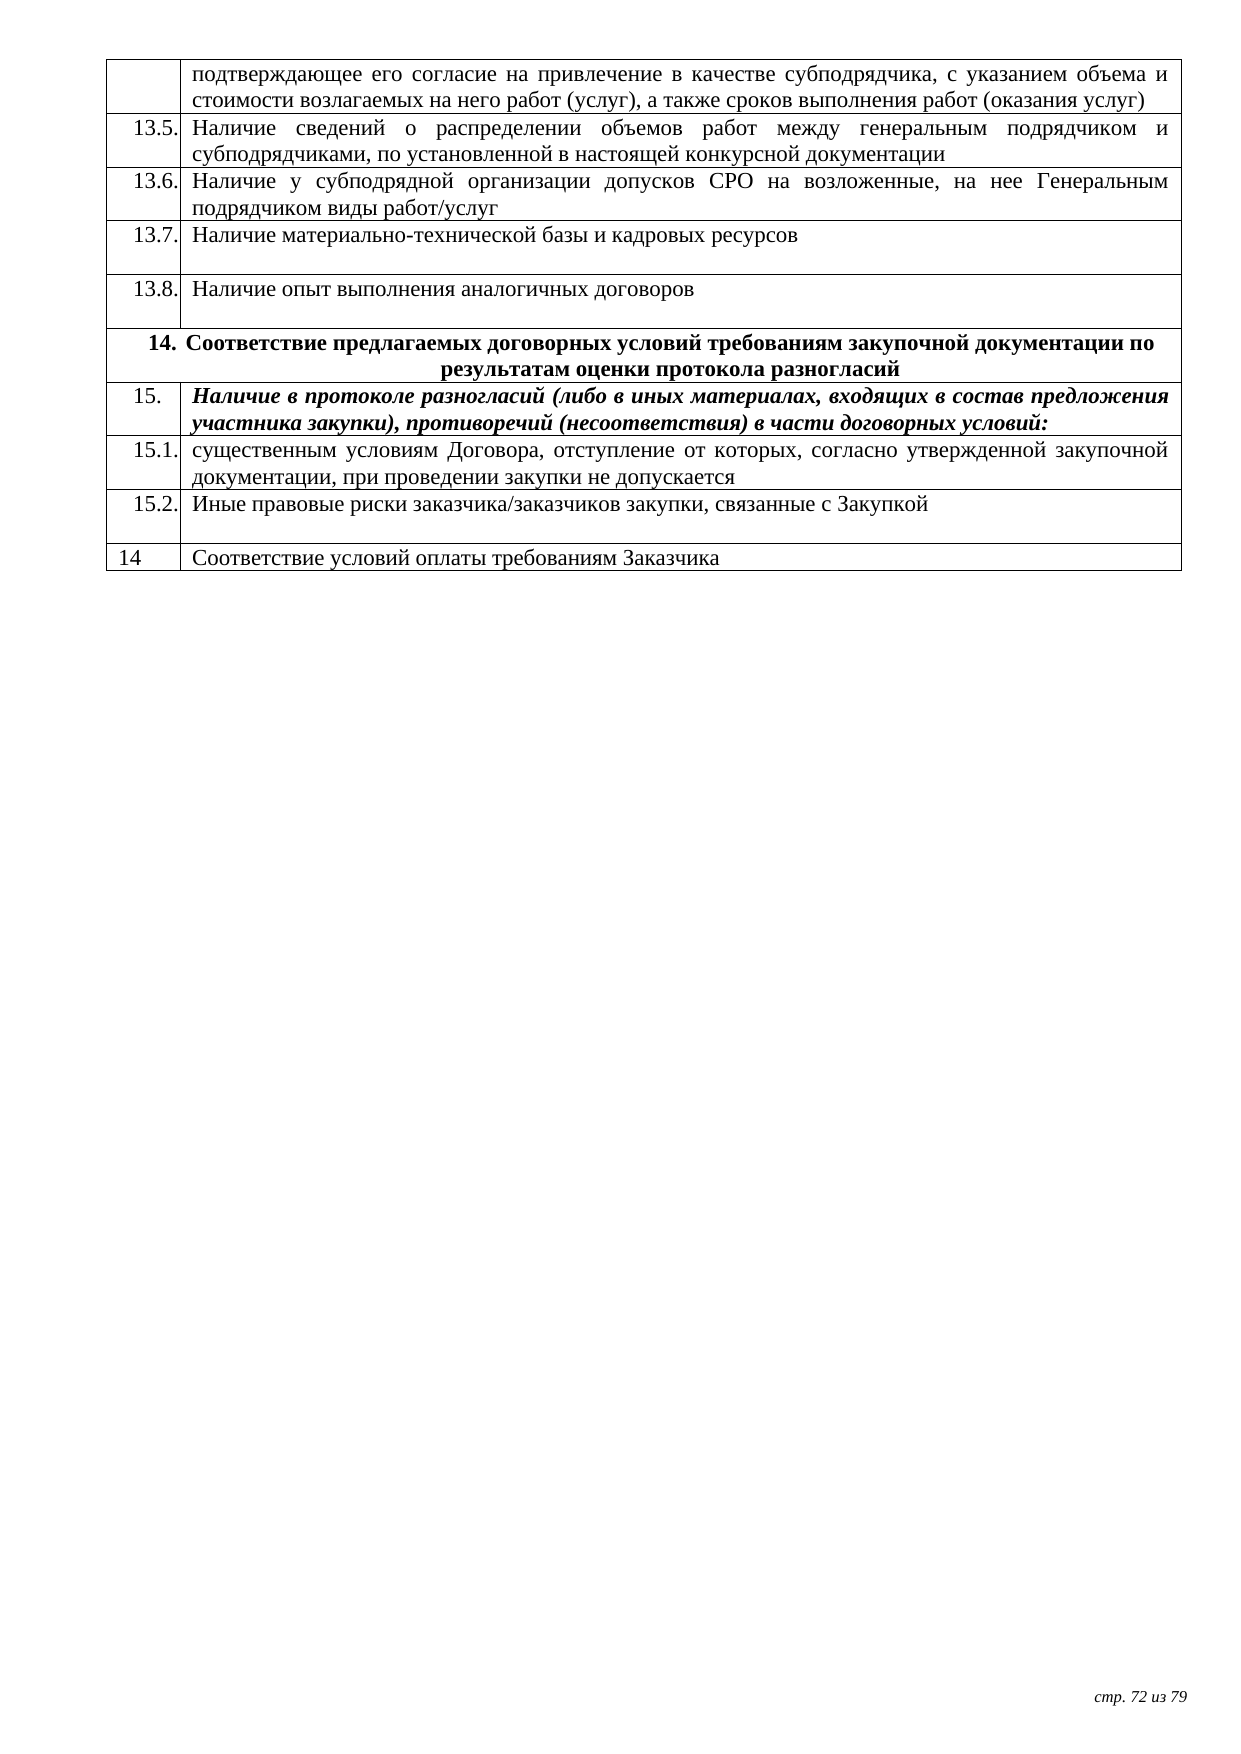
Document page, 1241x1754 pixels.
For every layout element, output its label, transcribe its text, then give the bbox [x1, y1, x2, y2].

table_cell существенным условиям Договора, отступление от которых, согласно утвержденной закупочной документации, при проведении закупки не допускается [181, 436, 1181, 489]
table_cell Наличие материально-технической базы и кадровых ресурсов [181, 221, 1181, 274]
table_cell Соответствие условий оплаты требованиям Заказчика [181, 544, 1181, 570]
table_cell [107, 436, 180, 489]
table_cell Наличие опыт выполнения аналогичных договоров [181, 275, 1181, 328]
table_cell [107, 275, 180, 328]
table_cell 14 [107, 544, 180, 570]
table_cell Наличие сведений о распределении объемов работ между генеральным подрядчиком и субподрядчиками, по установленной в настоящей конкурсной документации [181, 114, 1181, 167]
table_cell [107, 168, 180, 220]
table_cell Иные правовые риски заказчика/заказчиков закупки, связанные с Закупкой [181, 490, 1181, 543]
table_cell [107, 60, 180, 113]
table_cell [181, 60, 1181, 113]
table_cell [107, 221, 180, 274]
table_cell Наличие в протоколе разногласий (либо в иных материалах, входящих в состав предложения участника закупки), противоречий (несоответствия) в части договорных условий: [181, 383, 1181, 435]
table_cell [107, 114, 180, 167]
table_cell Соответствие предлагаемых договорных условий требованиям закупочной документации по результатам оценки протокола разногласий [107, 329, 1181, 382]
table_cell [107, 490, 180, 543]
table_cell Наличие у субподрядной организации допусков СРО на возложенные, на нее Генеральным подрядчиком виды работ/услуг [181, 168, 1181, 220]
table_cell [107, 383, 180, 435]
